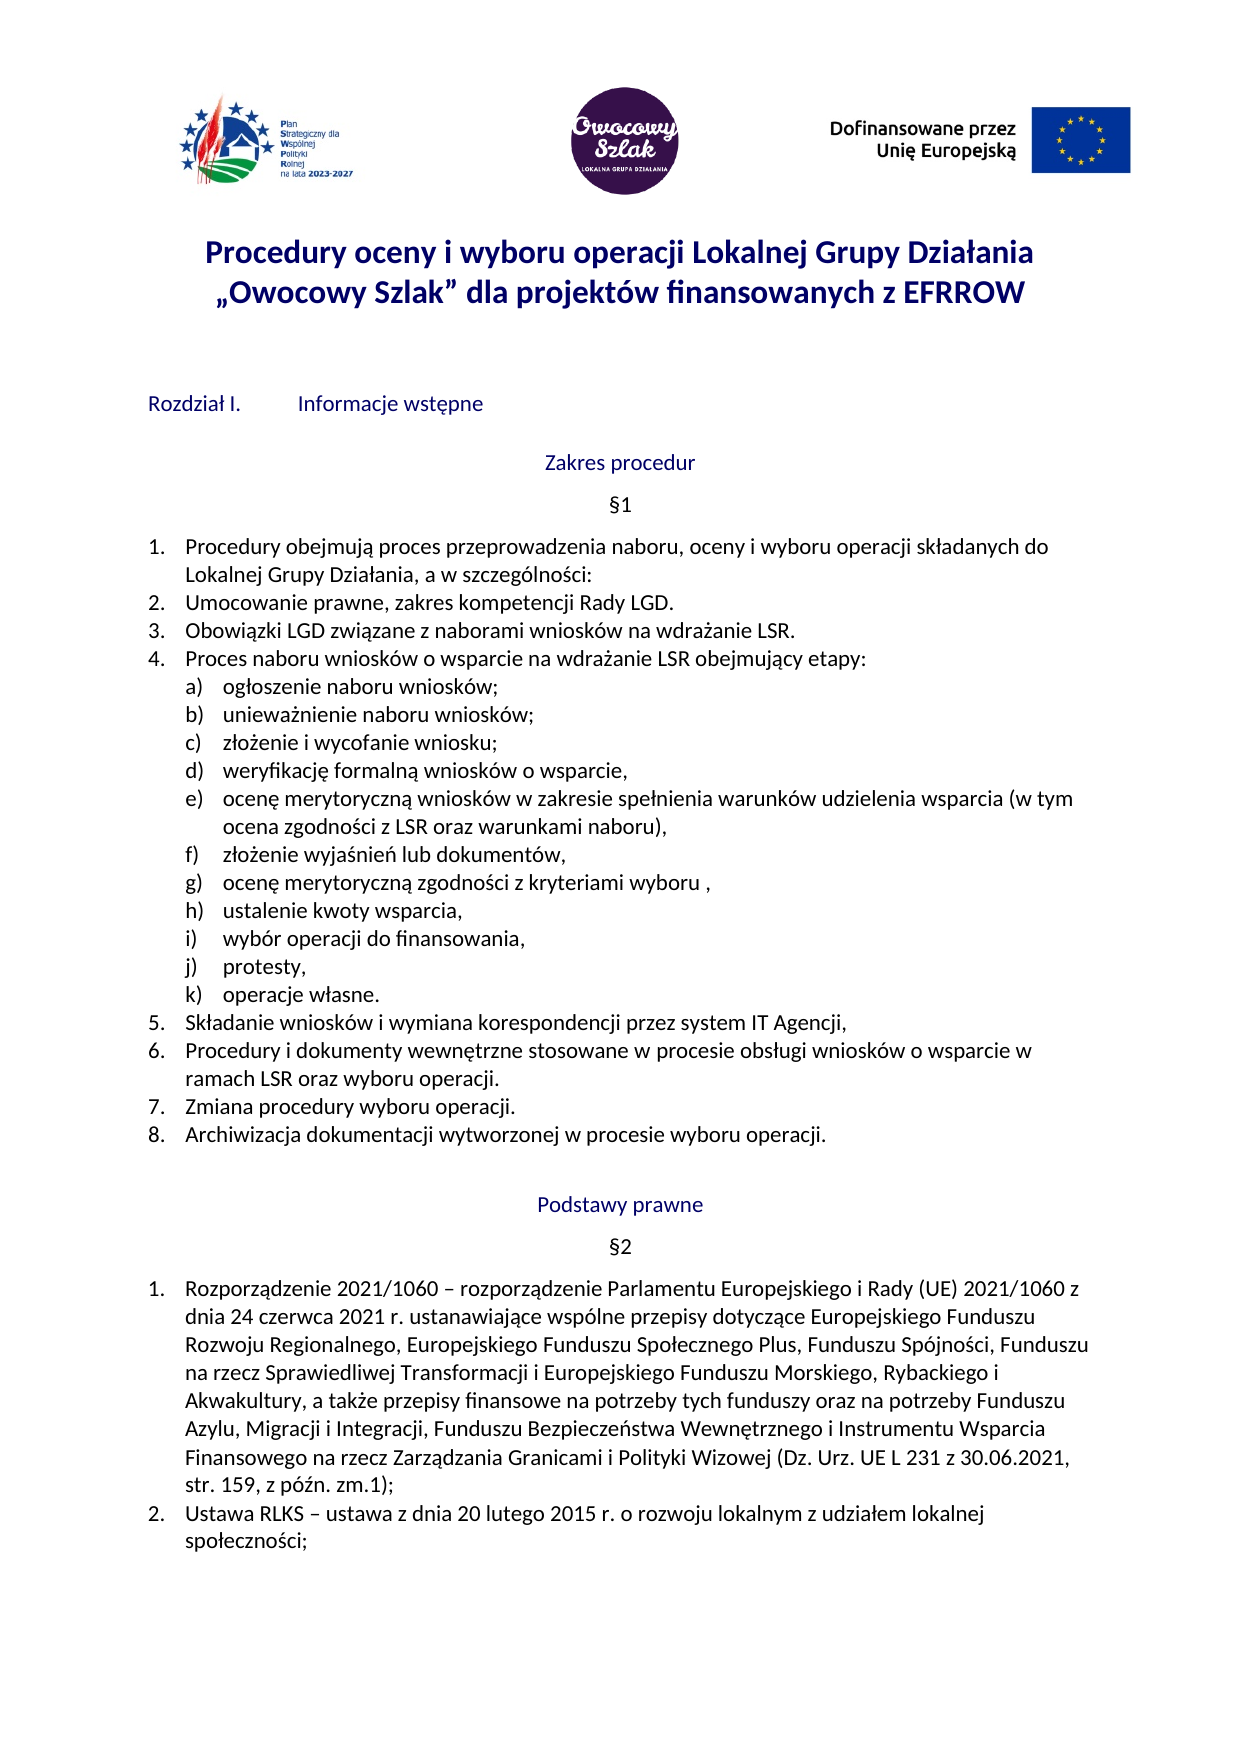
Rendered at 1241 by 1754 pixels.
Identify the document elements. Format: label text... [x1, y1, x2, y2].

list Obowiązki LGD związane z naborami wniosków na wdrażanie LSR. [148, 616, 1093, 644]
list Proces naboru wniosków o wsparcie na wdrażanie LSR obejmujący etapy: [148, 644, 1093, 672]
list ocenę merytoryczną wniosków w zakresie spełnienia warunków udzielenia wsparcia (w tym ocena zgodności z LSR oraz warunkami naboru), [185, 784, 1093, 840]
list ustalenie kwoty wsparcia, [185, 896, 1093, 924]
list Umocowanie prawne, zakres kompetencji Rady LGD. [148, 588, 1093, 616]
list wybór operacji do finansowania, [185, 924, 1093, 952]
list Rozporządzenie 2021/1060 – rozporządzenie Parlamentu Europejskiego i Rady (UE) 2021/1060 z dnia 24 czerwca 2021 r. ustanawiające wspólne przepisy dotyczące Europejskiego Funduszu Rozwoju Regionalnego, Europejskiego Funduszu Społecznego Plus, Funduszu Spójności, Funduszu na rzecz Sprawiedliwej Transformacji i Europejskiego Funduszu Morskiego, Rybackiego i Akwakultury, a także przepisy finansowe na potrzeby tych funduszy oraz na potrzeby Funduszu Azylu, Migracji i Integracji, Funduszu Bezpieczeństwa Wewnętrznego i Instrumentu Wsparcia Finansowego na rzecz Zarządzania Granicami i Polityki Wizowej (Dz. Urz. UE L 231 z 30.06.2021, str. 159, z późn. zm.1); [148, 1274, 1093, 1499]
text Zakres procedur [148, 448, 1093, 476]
text §2 [148, 1232, 1093, 1261]
list ogłoszenie naboru wniosków; [185, 672, 1093, 700]
picture [810, 85, 1152, 195]
list weryfikację formalną wniosków o wsparcie, [185, 756, 1093, 784]
text Podstawy prawne [148, 1191, 1093, 1218]
list Zmiana procedury wyboru operacji. [148, 1092, 1093, 1121]
text Procedury oceny i wyboru operacji Lokalnej Grupy Działania „Owocowy Szlak” dla projektów finansowanych z EFRROW [148, 231, 1093, 312]
text §1 [148, 490, 1093, 518]
list Archiwizacja dokumentacji wytworzonej w procesie wyboru operacji. [148, 1121, 1093, 1148]
list Ustawa RLKS – ustawa z dnia 20 lutego 2015 r. o rozwoju lokalnym z udziałem lokalnej społeczności; [148, 1499, 1093, 1555]
list ocenę merytoryczną zgodności z kryteriami wyboru , [185, 868, 1093, 896]
list Procedury obejmują proces przeprowadzenia naboru, oceny i wyboru operacji składanych do Lokalnej Grupy Działania, a w szczególności: [148, 532, 1093, 588]
picture [556, 74, 692, 209]
list Procedury i dokumenty wewnętrzne stosowane w procesie obsługi wniosków o wsparcie w ramach LSR oraz wyboru operacji. [148, 1036, 1093, 1092]
list złożenie wyjaśnień lub dokumentów, [185, 840, 1093, 868]
list operacje własne. [185, 980, 1093, 1008]
list złożenie i wycofanie wniosku; [185, 728, 1093, 756]
list unieważnienie naboru wniosków; [185, 700, 1093, 728]
list Składanie wniosków i wymiana korespondencji przez system IT Agencji, [148, 1008, 1093, 1036]
list protesty, [185, 952, 1093, 980]
text Informacje wstępne [148, 389, 1093, 417]
picture [117, 79, 409, 203]
